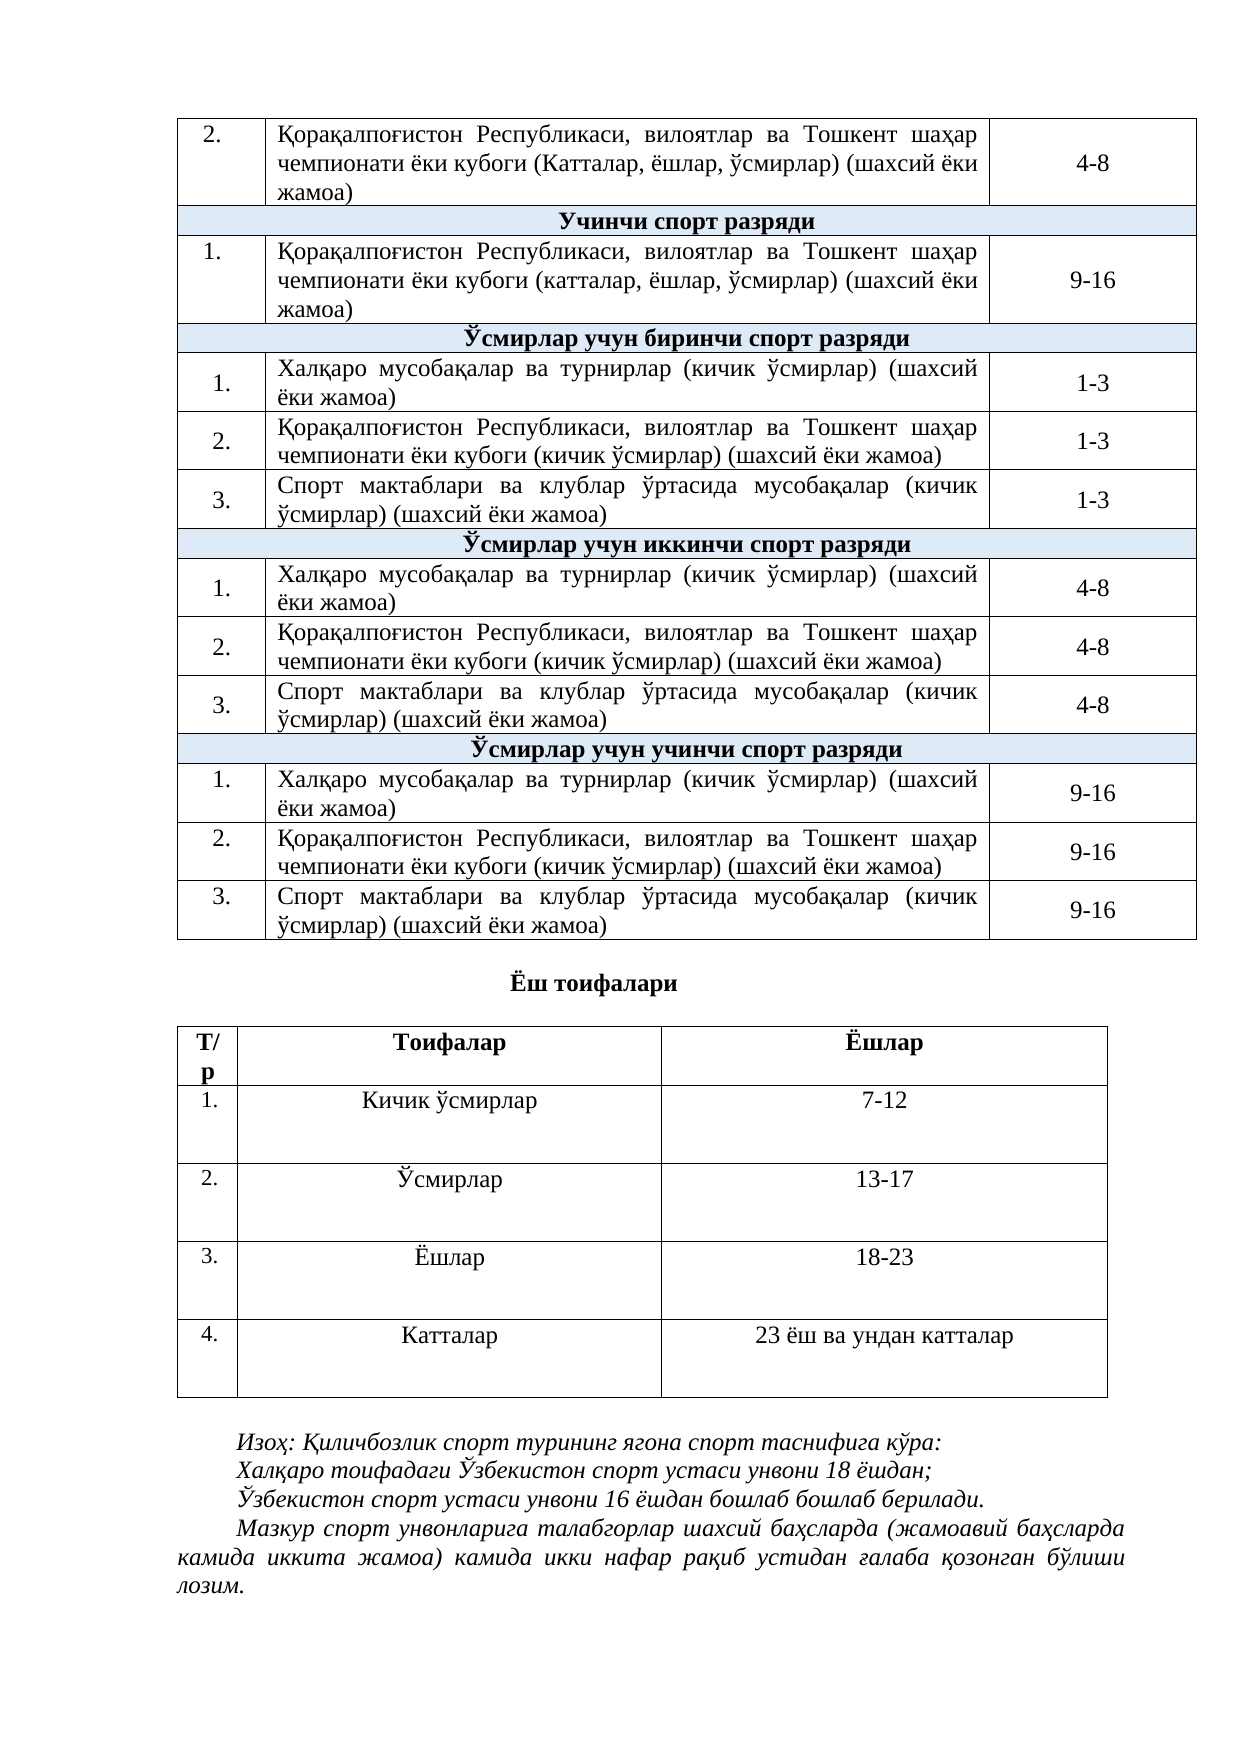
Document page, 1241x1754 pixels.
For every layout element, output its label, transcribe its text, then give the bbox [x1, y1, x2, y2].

text Халқаро тоифадаги Ўзбекистон спорт устаси унвони 18 ёшдан; [177, 1456, 1128, 1484]
table_cell 23 ёш ва ундан катталар [662, 1320, 1107, 1397]
table_cell Қорақалпоғистон Республикаси, вилоятлар ва Тошкент шаҳар чемпионати ёки кубоги (кичик ўсмирлар) (шахсий ёки жамоа) [266, 823, 989, 880]
table_cell Катталар [238, 1320, 661, 1397]
table_cell Ёшлар [238, 1242, 661, 1319]
table_cell [178, 1242, 237, 1319]
table_cell [178, 236, 265, 322]
table_cell 4-8 [990, 119, 1196, 205]
table_cell 2. [178, 823, 265, 880]
table_cell Кичик ўсмирлар [238, 1086, 661, 1163]
table_cell Қорақалпоғистон Республикаси, вилоятлар ва Тошкент шаҳар чемпионати ёки кубоги (кичик ўсмирлар) (шахсий ёки жамоа) [266, 412, 989, 469]
text Ўзбекистон спорт устаси унвони 16 ёшдан бошлаб бошлаб берилади. [177, 1484, 1128, 1513]
table_cell 4-8 [990, 676, 1196, 733]
table_cell 4-8 [990, 559, 1196, 616]
table_cell 1-3 [990, 470, 1196, 528]
table_cell 2. [178, 412, 265, 469]
table_cell Қорақалпоғистон Республикаси, вилоятлар ва Тошкент шаҳар чемпионати ёки кубоги (кичик ўсмирлар) (шахсий ёки жамоа) [266, 617, 989, 675]
table_cell 1-3 [990, 353, 1196, 411]
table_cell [266, 236, 989, 322]
table_cell Ўсмирлар учун иккинчи спорт разряди [178, 529, 1196, 558]
table_cell Халқаро мусобақалар ва турнирлар (кичик ўсмирлар) (шахсий ёки жамоа) [266, 559, 989, 616]
table_cell 3. [178, 881, 265, 939]
table_header Т/р [178, 1027, 237, 1084]
table_cell 2. [178, 617, 265, 675]
text Мазкур спорт унвонларига талабгорлар шахсий баҳсларда (жамоавий баҳсларда камида иккита жамоа) камида икки нафар рақиб устидан ғалаба қозонган бўлиши лозим. [177, 1513, 1128, 1599]
text Изоҳ: Қиличбозлик спорт турининг ягона спорт таснифига кўра: [177, 1427, 1128, 1456]
table_cell Ўсмирлар учун учинчи спорт разряди [178, 734, 1196, 763]
table_cell Учинчи спорт разряди [178, 206, 1196, 235]
table_cell 13-17 [662, 1164, 1107, 1241]
table_cell [178, 1320, 237, 1397]
table_cell 4-8 [990, 617, 1196, 675]
table_cell 1-3 [990, 412, 1196, 469]
table_cell 9-16 [990, 881, 1196, 939]
table_cell Халқаро мусобақалар ва турнирлар (кичик ўсмирлар) (шахсий ёки жамоа) [266, 764, 989, 822]
table_cell Халқаро мусобақалар ва турнирлар (кичик ўсмирлар) (шахсий ёки жамоа) [266, 353, 989, 411]
table_cell Ўсмирлар [238, 1164, 661, 1241]
table_cell Спорт мактаблари ва клублар ўртасида мусобақалар (кичик ўсмирлар) (шахсий ёки жамоа) [266, 676, 989, 733]
table_cell 1. [178, 559, 265, 616]
table_cell Қорақалпоғистон Республикаси, вилоятлар ва Тошкент шаҳар чемпионати ёки кубоги (Катталар, ёшлар, ўсмирлар) (шахсий ёки жамоа) [266, 119, 989, 205]
table_header Тоифалар [238, 1027, 661, 1084]
table_cell 9-16 [990, 236, 1196, 322]
table_cell 7-12 [662, 1086, 1107, 1163]
table_cell 1. [178, 764, 265, 822]
table_cell Спорт мактаблари ва клублар ўртасида мусобақалар (кичик ўсмирлар) (шахсий ёки жамоа) [266, 881, 989, 939]
table_cell Ўсмирлар учун биринчи спорт разряди [178, 324, 1196, 352]
table_cell 9-16 [990, 764, 1196, 822]
table_cell [178, 119, 265, 205]
table_cell 9-16 [990, 823, 1196, 880]
table_cell 18-23 [662, 1242, 1107, 1319]
table_cell Спорт мактаблари ва клублар ўртасида мусобақалар (кичик ўсмирлар) (шахсий ёки жамоа) [266, 470, 989, 528]
table_cell [178, 1086, 237, 1163]
text Ёш тоифалари [177, 968, 1010, 997]
table_cell 1. [178, 353, 265, 411]
table_cell 3. [178, 470, 265, 528]
table_header Ёшлар [662, 1027, 1107, 1084]
table_cell [178, 1164, 237, 1241]
table_cell 3. [178, 676, 265, 733]
